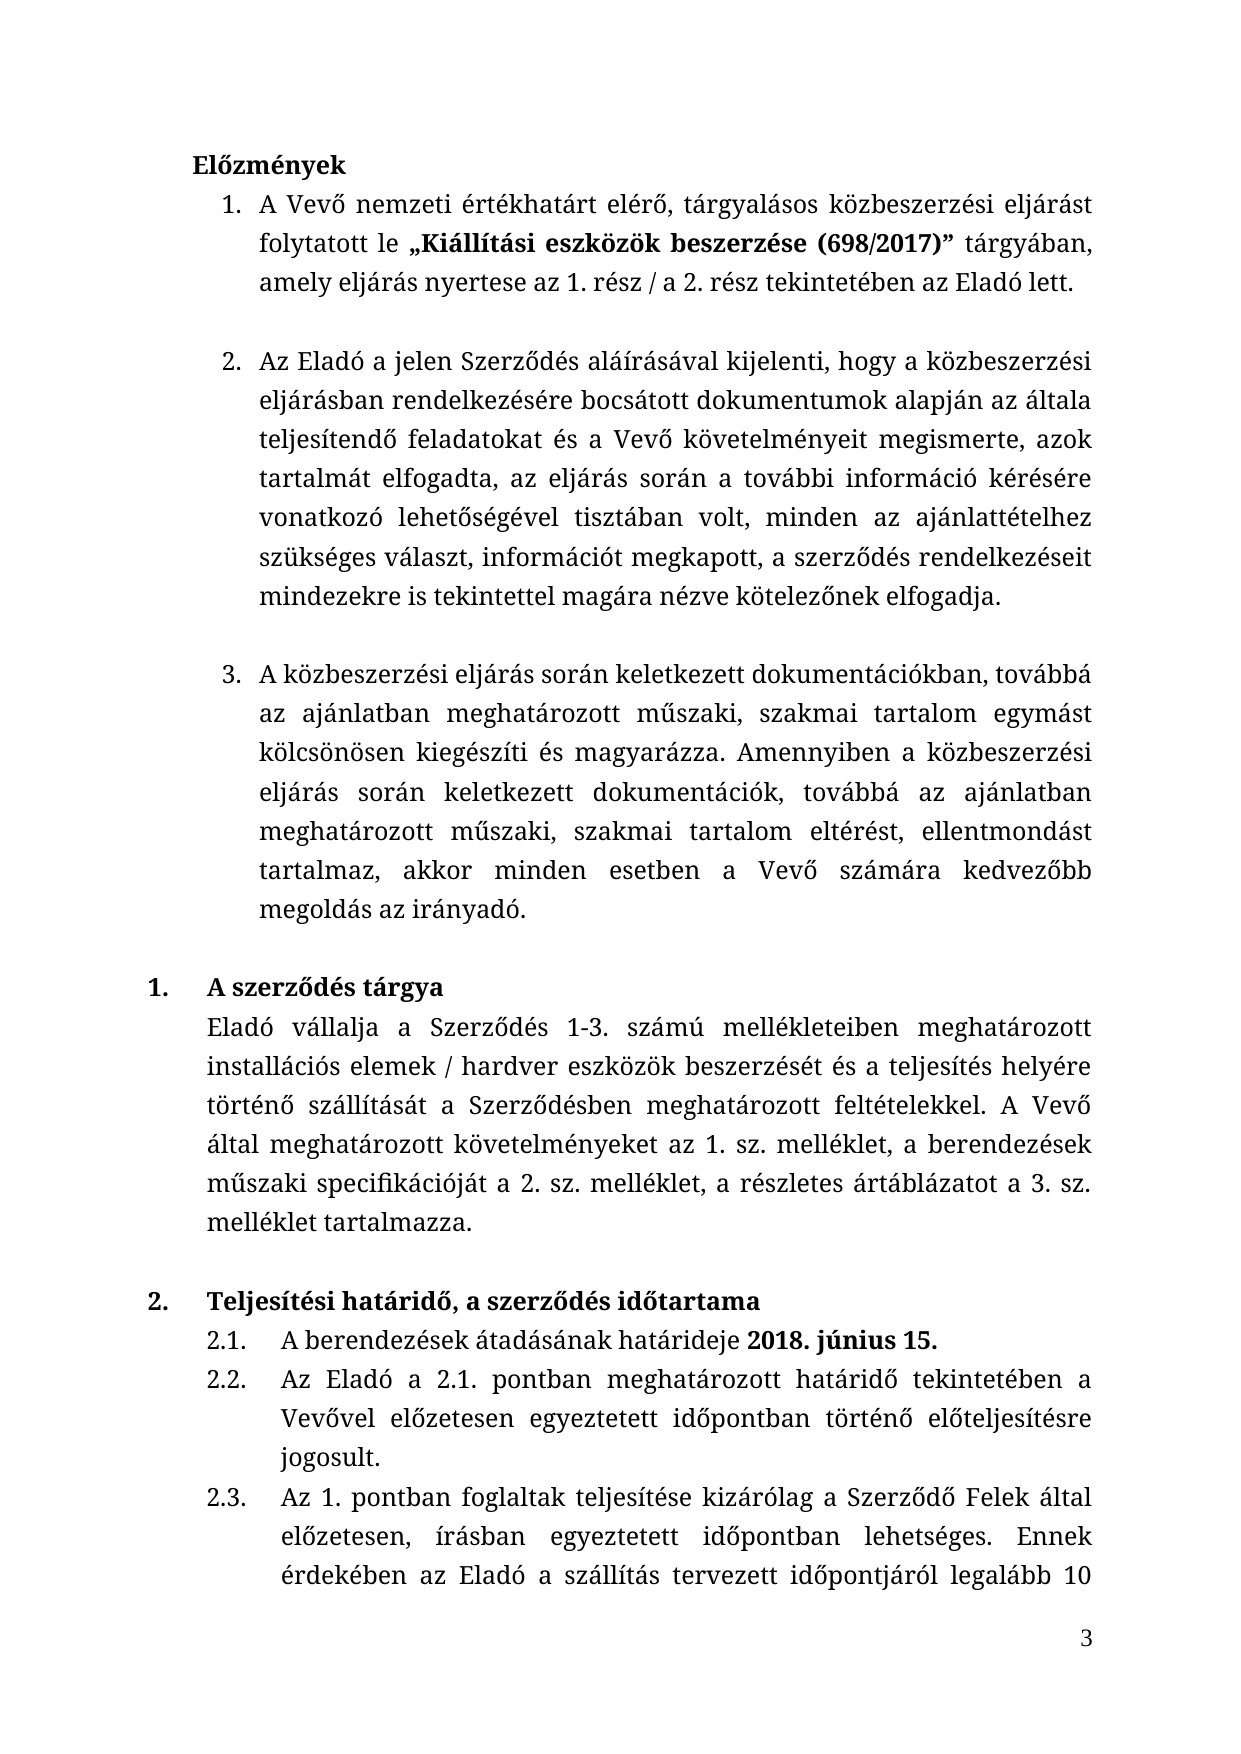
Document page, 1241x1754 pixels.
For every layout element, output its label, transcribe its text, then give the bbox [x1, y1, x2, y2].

list Eladó vállalja a Szerződés 1-3. számú mellékleteiben meghatározott installációs elemek / hardver eszközök beszerzését és a teljesítés helyére történő szállítását a Szerződésben meghatározott feltételekkel. A Vevő által meghatározott követelményeket az 1. sz. melléklet, a berendezések műszaki specifikációját a 2. sz. melléklet, a részletes ártáblázatot a 3. sz. melléklet tartalmazza. [207, 1009, 1093, 1239]
list A Vevő nemzeti értékhatárt elérő, tárgyalásos közbeszerzési eljárást folytatott le „Kiállítási eszközök beszerzése (698/2017)” tárgyában, amely eljárás nyertese az 1. rész / a 2. rész tekintetében az Eladó lett. [221, 187, 1093, 299]
list A szerződés tárgya [148, 970, 1093, 1004]
list A berendezések átadásának határideje 2018. június 15. [206, 1323, 1093, 1357]
list A közbeszerzési eljárás során keletkezett dokumentációkban, továbbá az ajánlatban meghatározott műszaki, szakmai tartalom egymást kölcsönösen kiegészíti és magyarázza. Amennyiben a közbeszerzési eljárás során keletkezett dokumentációk, továbbá az ajánlatban meghatározott műszaki, szakmai tartalom eltérést, ellentmondást tartalmaz, akkor minden esetben a Vevő számára kedvezőbb megoldás az irányadó. [221, 657, 1093, 926]
list Az Eladó a jelen Szerződés aláírásával kijelenti, hogy a közbeszerzési eljárásban rendelkezésére bocsátott dokumentumok alapján az általa teljesítendő feladatokat és a Vevő követelményeit megismerte, azok tartalmát elfogadta, az eljárás során a további információ kérésére vonatkozó lehetőségével tisztában volt, minden az ajánlattételhez szükséges választ, információt megkapott, a szerződés rendelkezéseit mindezekre is tekintettel magára nézve kötelezőnek elfogadja. [221, 343, 1093, 612]
text Előzmények [192, 148, 1093, 182]
list Az Eladó a 2.1. pontban meghatározott határidő tekintetében a Vevővel előzetesen egyeztetett időpontban történő előteljesítésre jogosult. [206, 1362, 1093, 1474]
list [206, 1479, 1093, 1592]
list Teljesítési határidő, a szerződés időtartama [148, 1283, 1093, 1317]
